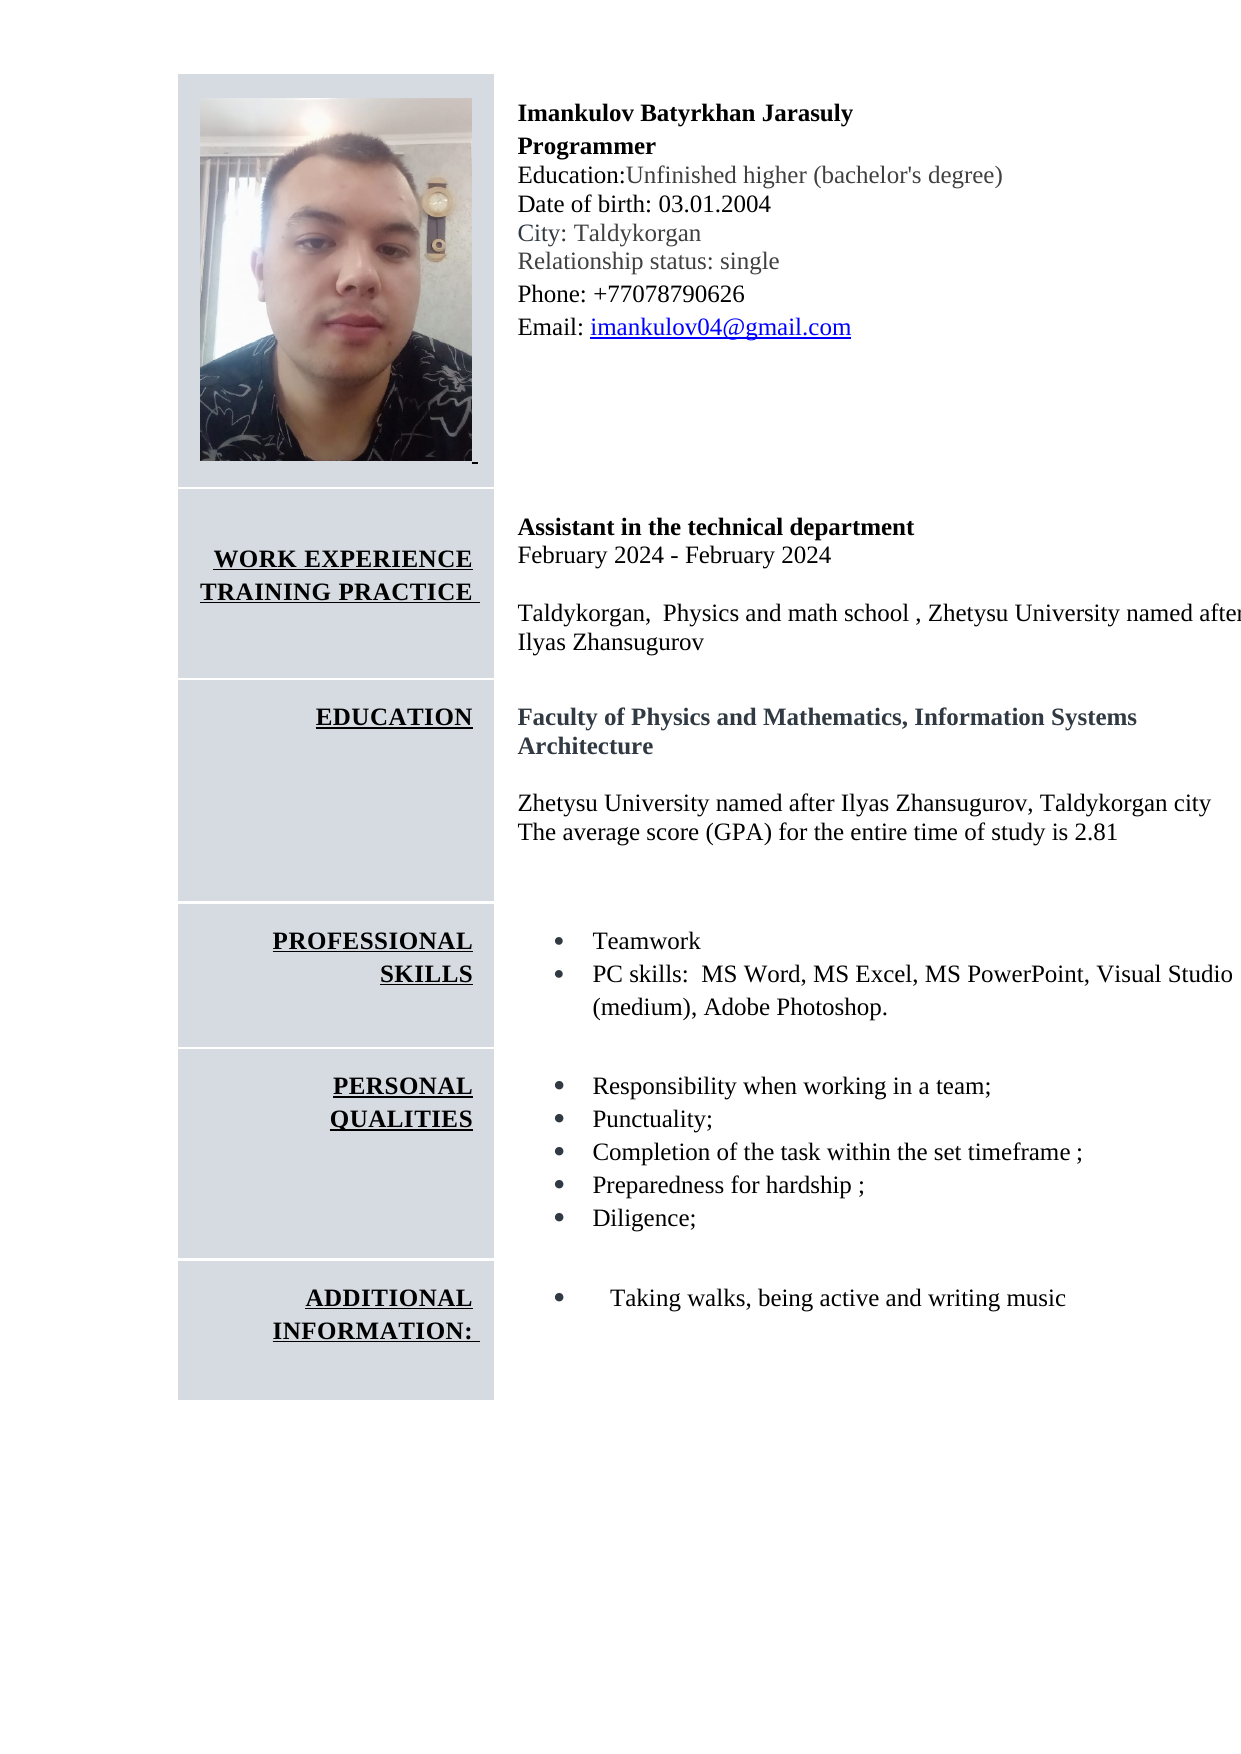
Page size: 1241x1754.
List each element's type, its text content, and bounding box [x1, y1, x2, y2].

table_cell Responsibility when working in a team; Punctuality; Completion of the task within the set timeframe ; Preparedness for hardship ; Diligence; [496, 1049, 1239, 1258]
table_cell PROFESSIONAL SKILLS [178, 904, 494, 1047]
table_cell WORK EXPERIENCE TRAINING PRACTICE [178, 489, 494, 678]
table_cell Assistant in the technical department February 2024 - February 2024 Taldykorgan, Physics and math school , Zhetysu University named after. Ilyas Zhansugurov [496, 489, 1239, 678]
table_header [178, 74, 494, 487]
table_cell PERSONAL QUALITIES [178, 1049, 494, 1258]
table_cell Faculty of Physics and Mathematics, Information Systems Architecture Zhetysu University named after Ilyas Zhansugurov, Taldykorgan city The average score (GPA) for the entire time of study is 2.81 [496, 680, 1239, 901]
picture [200, 98, 472, 461]
table_cell Teamwork PC skills: MS Word, MS Excel, MS PowerPoint, Visual Studio (medium), Adobe Photoshop. [496, 904, 1239, 1047]
table_cell ADDITIONAL INFORMATION: [178, 1261, 494, 1400]
table_cell Taking walks, being active and writing music [496, 1261, 1239, 1400]
table_header Imankulov Batyrkhan Jarasuly Programmer Education:Unfinished higher (bachelor's degree) Date of birth: 03.01.2004 City: Taldykorgan Relationship status: single Phone: +77078790626 Email: imankulov04@gmail.com [496, 76, 1239, 487]
table_cell EDUCATION [178, 680, 494, 901]
